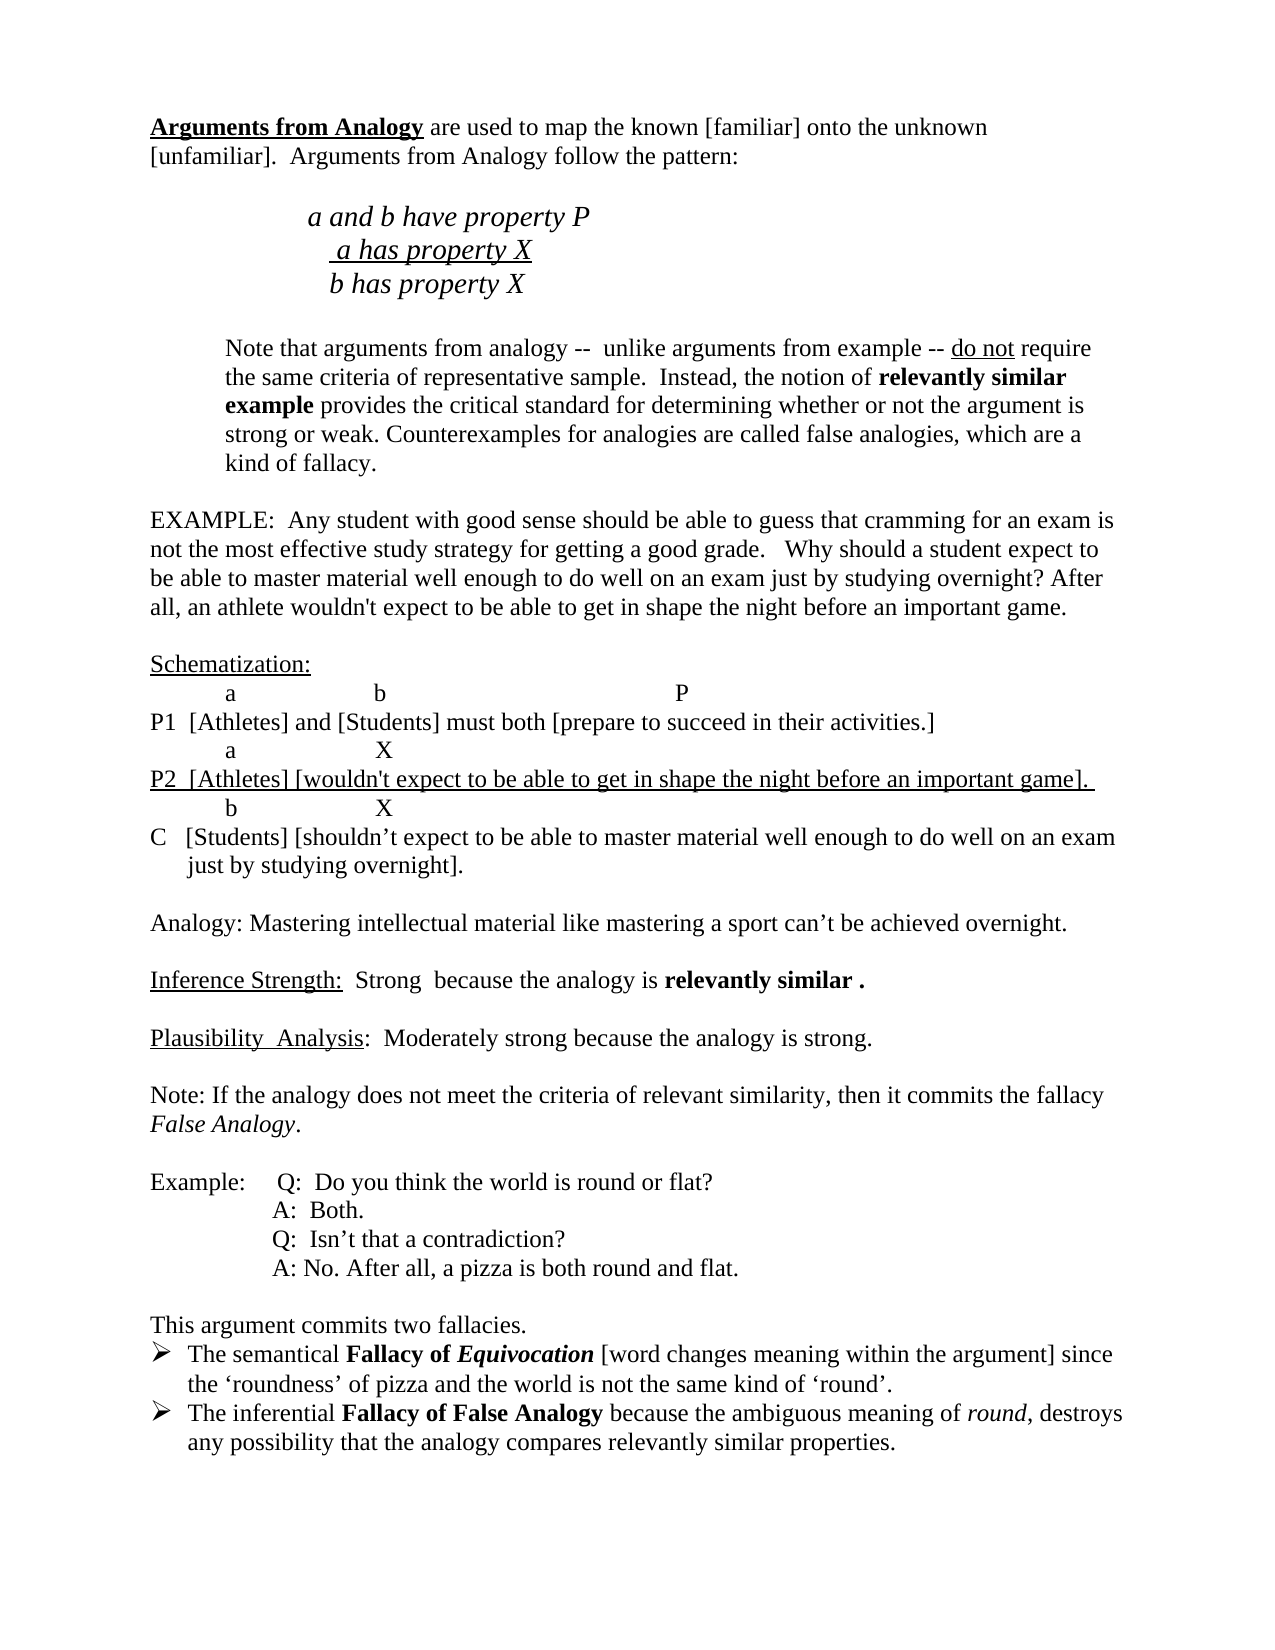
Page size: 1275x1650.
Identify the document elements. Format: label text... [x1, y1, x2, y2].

title A: No. After all, a pizza is both round and flat. [272, 1253, 1125, 1282]
title P2 [Athletes] [wouldn't expect to be able to get in shape the night before an important game]. [150, 764, 1125, 793]
title Plausibility Analysis: Moderately strong because the analogy is strong. [150, 1023, 1125, 1052]
text a and b have property P [300, 199, 1125, 232]
text a has property X [300, 232, 1125, 266]
text Arguments from Analogy are used to map the known [familiar] onto the unknown [unfamiliar]. Arguments from Analogy follow the pattern: [150, 112, 1050, 170]
title P1 [Athletes] and [Students] must both [prepare to succeed in their activities.] [150, 707, 1125, 735]
title Analogy: Mastering intellectual material like mastering a sport can’t be achieved overnight. [150, 908, 1125, 937]
title Inference Strength: Strong because the analogy is relevantly similar . [150, 965, 1125, 994]
title The semantical Fallacy of Equivocation [word changes meaning within the argument] since the ‘roundness’ of pizza and the world is not the same kind of ‘round’. [150, 1339, 1125, 1398]
title Q: Isn’t that a contradiction? [272, 1224, 1125, 1253]
title a X [150, 735, 1125, 764]
title C [Students] [shouldn’t expect to be able to master material well enough to do well on an exam just by studying overnight]. [150, 822, 1125, 879]
text b has property X [300, 266, 1125, 299]
text EXAMPLE: Any student with good sense should be able to guess that cramming for an exam is not the most effective study strategy for getting a good grade. Why should a student expect to be able to master material well enough to do well on an exam just by studying overnight? After all, an athlete wouldn't expect to be able to get in shape the night before an important game. [150, 505, 1125, 620]
title Note: If the analogy does not meet the criteria of relevant similarity, then it commits the fallacy False Analogy. [150, 1080, 1125, 1138]
title b X [150, 793, 1125, 822]
text Note that arguments from analogy -- unlike arguments from example -- do not require the same criteria of representative sample. Instead, the notion of relevantly similar example provides the critical standard for determining whether or not the argument is strong or weak. Counterexamples for analogies are called false analogies, which are a kind of fallacy. [225, 333, 1125, 477]
title a b P [150, 678, 1125, 707]
title The inferential Fallacy of False Analogy because the ambiguous meaning of round, destroys any possibility that the analogy compares relevantly similar properties. [150, 1398, 1125, 1456]
title Schematization: [150, 649, 1125, 678]
title Example: Q: Do you think the world is round or flat? [150, 1167, 1125, 1195]
title A: Both. [272, 1195, 1125, 1224]
title This argument commits two fallacies. [150, 1310, 1125, 1339]
